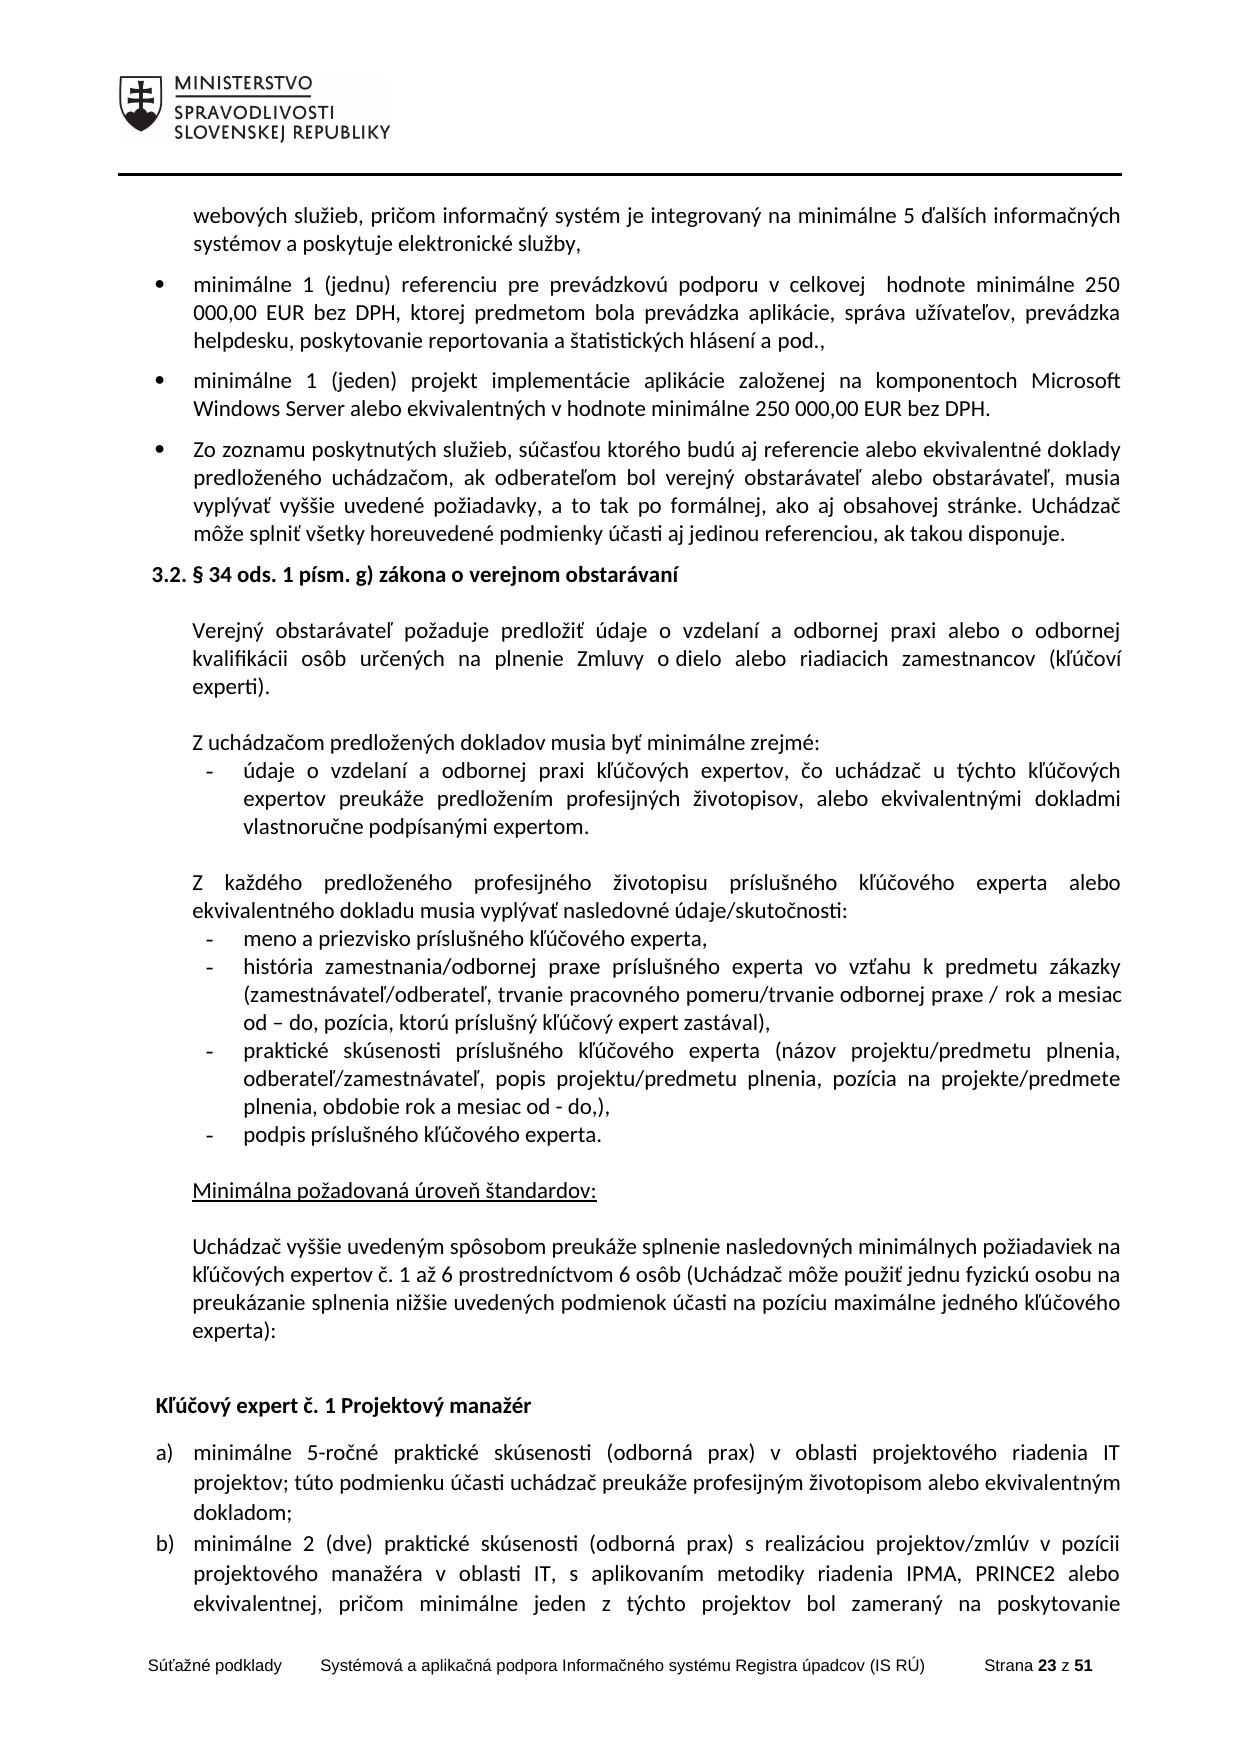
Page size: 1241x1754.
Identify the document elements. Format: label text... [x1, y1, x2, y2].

list údaje o vzdelaní a odbornej praxi kľúčových expertov, čo uchádzač u týchto kľúčových expertov preukáže predložením profesijných životopisov, alebo ekvivalentnými dokladmi vlastnoručne podpísanými expertom. [206, 756, 1122, 840]
list minimálne 5-ročné praktické skúsenosti (odborná prax) v oblasti projektového riadenia IT projektov; túto podmienku účasti uchádzač preukáže profesijným životopisom alebo ekvivalentným dokladom; [156, 1438, 1122, 1526]
text Minimálna požadovaná úroveň štandardov: [192, 1176, 1122, 1204]
list minimálne 1 (jeden) projekt implementácie aplikácie založenej na komponentoch Microsoft Windows Server alebo ekvivalentných v hodnote minimálne 250 000,00 EUR bez DPH. [156, 367, 1122, 423]
list minimálne 1 (jednu) referenciu pre prevádzkovú podporu v celkovej hodnote minimálne 250 000,00 EUR bez DPH, ktorej predmetom bola prevádzka aplikácie, správa užívateľov, prevádzka helpdesku, poskytovanie reportovania a štatistických hlásení a pod., [156, 270, 1122, 354]
text Z každého predloženého profesijného životopisu príslušného kľúčového experta alebo ekvivalentného dokladu musia vyplývať nasledovné údaje/skutočnosti: [192, 868, 1122, 924]
list podpis príslušného kľúčového experta. [206, 1120, 1122, 1148]
text Kľúčový expert č. 1 Projektový manažér [118, 1391, 1122, 1419]
list meno a priezvisko príslušného kľúčového experta, [206, 924, 1122, 952]
list história zamestnania/odbornej praxe príslušného experta vo vzťahu k predmetu zákazky (zamestnávateľ/odberateľ, trvanie pracovného pomeru/trvanie odbornej praxe / rok a mesiac od – do, pozícia, ktorú príslušný kľúčový expert zastával), [206, 952, 1122, 1036]
text Uchádzač vyššie uvedeným spôsobom preukáže splnenie nasledovných minimálnych požiadaviek na kľúčových expertov č. 1 až 6 prostredníctvom 6 osôb (Uchádzač môže použiť jednu fyzickú osobu na preukázanie splnenia nižšie uvedených podmienok účasti na pozíciu maximálne jedného kľúčového experta): [192, 1232, 1122, 1344]
text Verejný obstarávateľ požaduje predložiť údaje o vzdelaní a odbornej praxi alebo o odbornej kvalifikácii osôb určených na plnenie Zmluvy o dielo alebo riadiacich zamestnancov (kľúčoví experti). [192, 616, 1122, 700]
text Z uchádzačom predložených dokladov musia byť minimálne zrejmé: [192, 728, 1122, 756]
subtitle § 34 ods. 1 písm. g) zákona o verejnom obstarávaní [151, 560, 1122, 588]
list praktické skúsenosti príslušného kľúčového experta (názov projektu/predmetu plnenia, odberateľ/zamestnávateľ, popis projektu/predmetu plnenia, pozícia na projekte/predmete plnenia, obdobie rok a mesiac od - do,), [206, 1036, 1122, 1120]
list Zo zoznamu poskytnutých služieb, súčasťou ktorého budú aj referencie alebo ekvivalentné doklady predloženého uchádzačom, ak odberateľom bol verejný obstarávateľ alebo obstarávateľ, musia vyplývať vyššie uvedené požiadavky, a to tak po formálnej, ako aj obsahovej stránke. Uchádzač môže splniť všetky horeuvedené podmienky účasti aj jedinou referenciou, ak takou disponuje. [156, 435, 1122, 547]
picture [118, 73, 390, 144]
